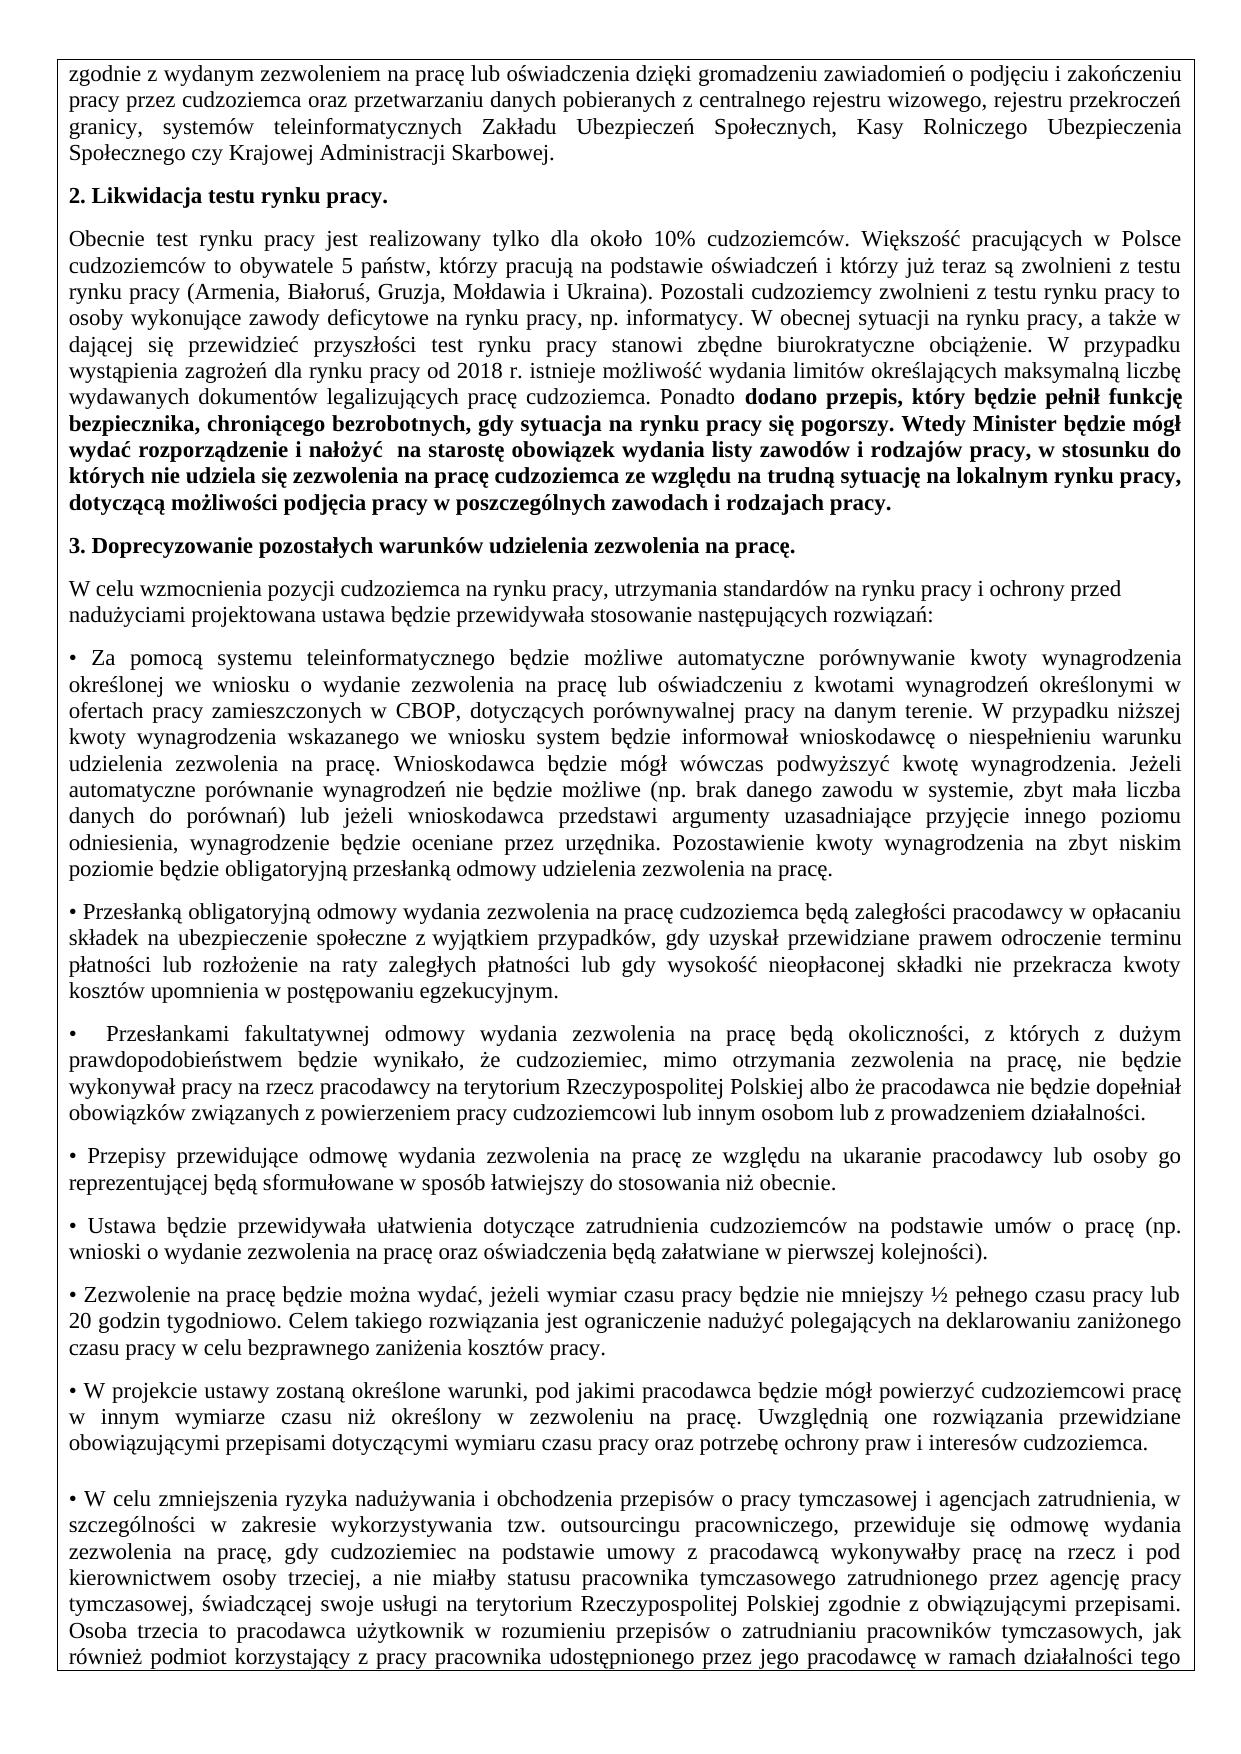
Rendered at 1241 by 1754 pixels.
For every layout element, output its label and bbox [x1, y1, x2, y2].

table_cell [58, 60, 1194, 1669]
